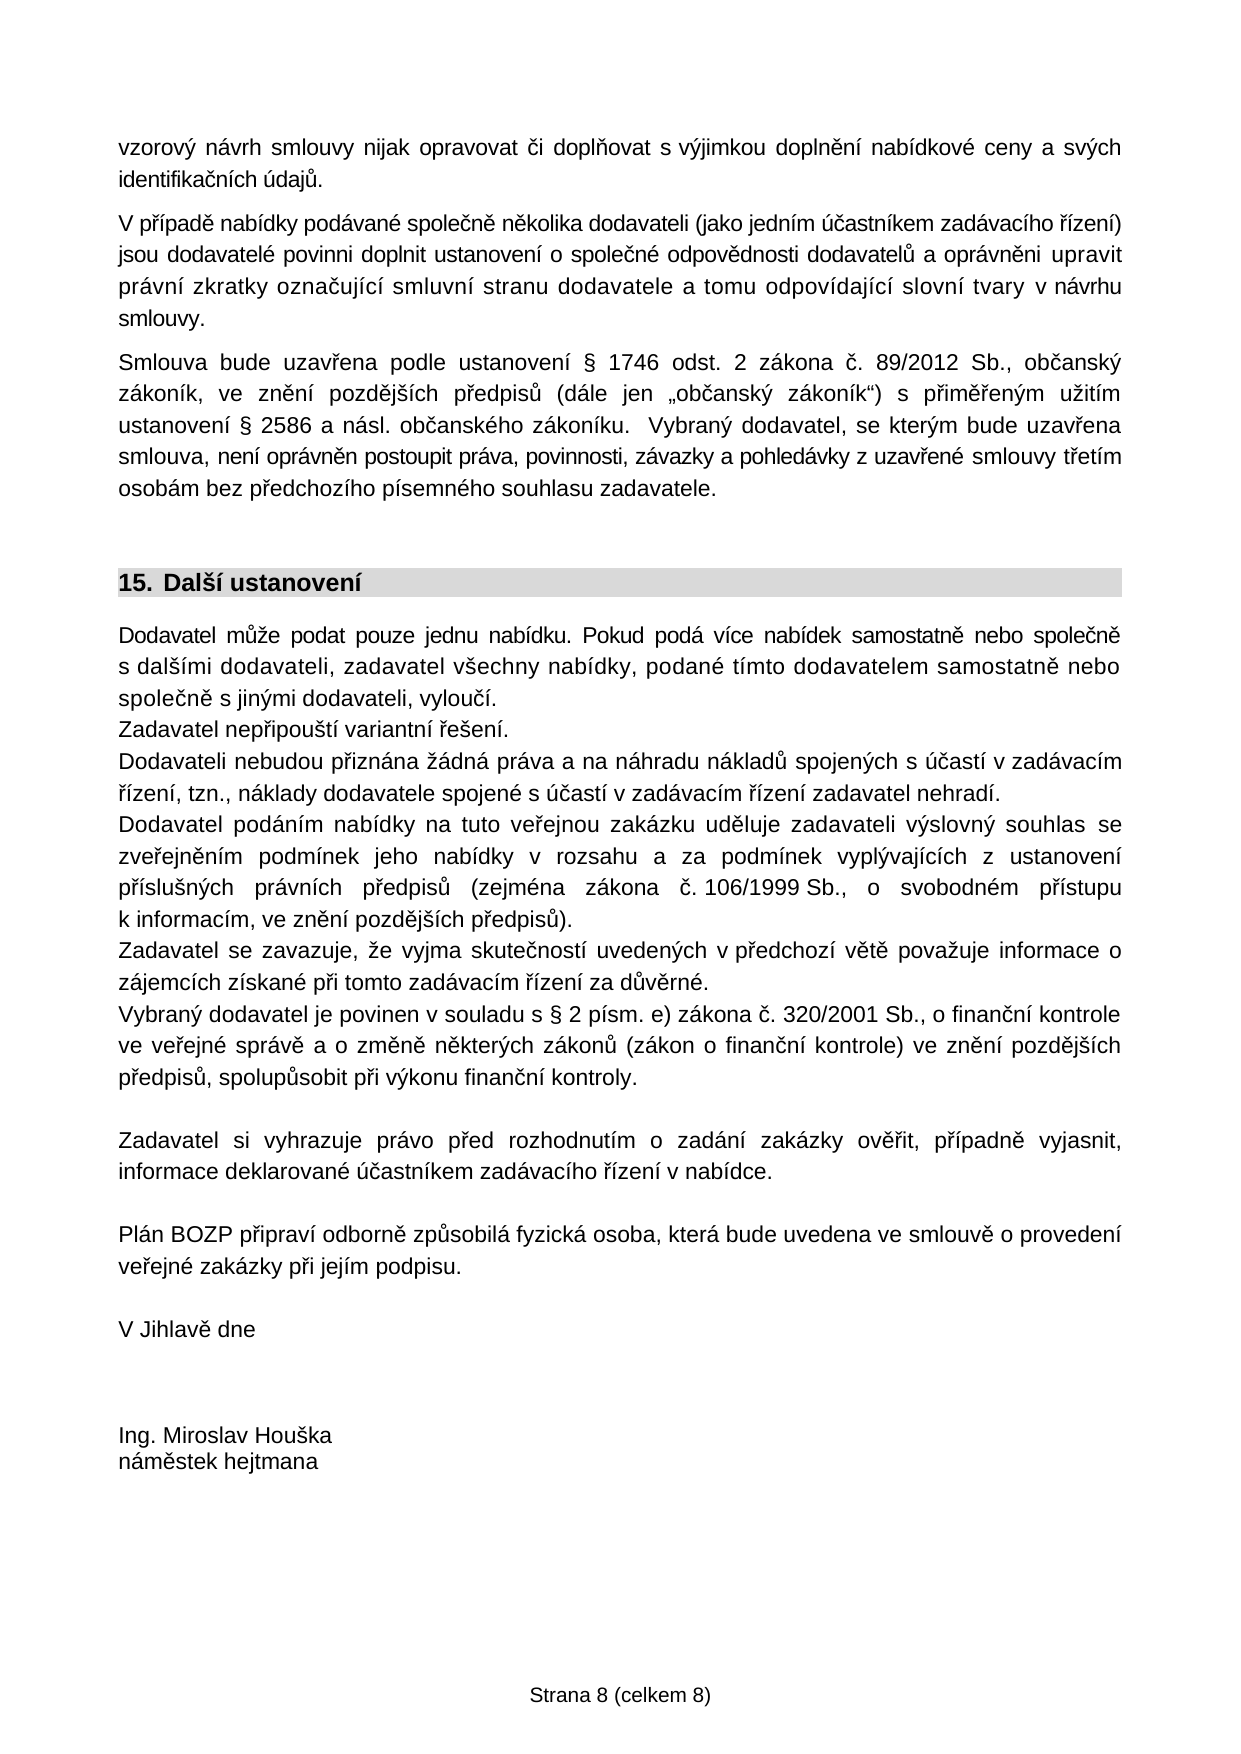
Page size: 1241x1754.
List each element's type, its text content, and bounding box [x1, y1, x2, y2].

text Vybraný dodavatel je povinen v souladu s § 2 písm. e) zákona č. 320/2001 Sb., o finanční kontrole ve veřejné správě a o změně některých zákonů (zákon o finanční kontrole) ve znění pozdějších předpisů, spolupůsobit při výkonu finanční kontroly. [118, 1001, 1122, 1090]
subtitle Další ustanovení [118, 568, 1122, 597]
text Zadavatel nepřipouští variantní řešení. [118, 716, 1122, 743]
text Plán BOZP připraví odborně způsobilá fyzická osoba, která bude uvedena ve smlouvě o provedení veřejné zakázky při jejím podpisu. [118, 1221, 1122, 1279]
text V případě nabídky podávané společně několika dodavateli (jako jedním účastníkem zadávacího řízení) jsou dodavatelé povinni doplnit ustanovení o společné odpovědnosti dodavatelů a oprávněni upravit právní zkratky označující smluvní stranu dodavatele a tomu odpovídající slovní tvary v návrhu smlouvy. [118, 210, 1122, 331]
text Dodavatel podáním nabídky na tuto veřejnou zakázku uděluje zadavateli výslovný souhlas se zveřejněním podmínek jeho nabídky v rozsahu a za podmínek vyplývajících z ustanovení příslušných právních předpisů (zejména zákona č. 106/1999 Sb., o svobodném přístupu k informacím, ve znění pozdějších předpisů). [118, 811, 1122, 932]
text Ing. Miroslav Houška [118, 1422, 1122, 1448]
text Zadavatel si vyhrazuje právo před rozhodnutím o zadání zakázky ověřit, případně vyjasnit, informace deklarované účastníkem zadávacího řízení v nabídce. [118, 1127, 1122, 1185]
text Dodavatel může podat pouze jednu nabídku. Pokud podá více nabídek samostatně nebo společně s dalšími dodavateli, zadavatel všechny nabídky, podané tímto dodavatelem samostatně nebo společně s jinými dodavateli, vyloučí. [118, 622, 1122, 711]
text V Jihlavě dne [118, 1316, 1122, 1342]
text náměstek hejtmana [118, 1448, 1122, 1474]
text Zadavatel se zavazuje, že vyjma skutečností uvedených v předchozí větě považuje informace o zájemcích získané při tomto zadávacím řízení za důvěrné. [118, 937, 1122, 995]
text Dodavateli nebudou přiznána žádná práva a na náhradu nákladů spojených s účastí v zadávacím řízení, tzn., náklady dodavatele spojené s účastí v zadávacím řízení zadavatel nehradí. [118, 748, 1122, 806]
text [118, 134, 1122, 192]
text Smlouva bude uzavřena podle ustanovení § 1746 odst. 2 zákona č. 89/2012 Sb., občanský zákoník, ve znění pozdějších předpisů (dále jen „občanský zákoník“) s přiměřeným užitím ustanovení § 2586 a násl. občanského zákoníku. Vybraný dodavatel, se kterým bude uzavřena smlouva, není oprávněn postoupit práva, povinnosti, závazky a pohledávky z uzavřené smlouvy třetím osobám bez předchozího písemného souhlasu zadavatele. [118, 349, 1122, 501]
